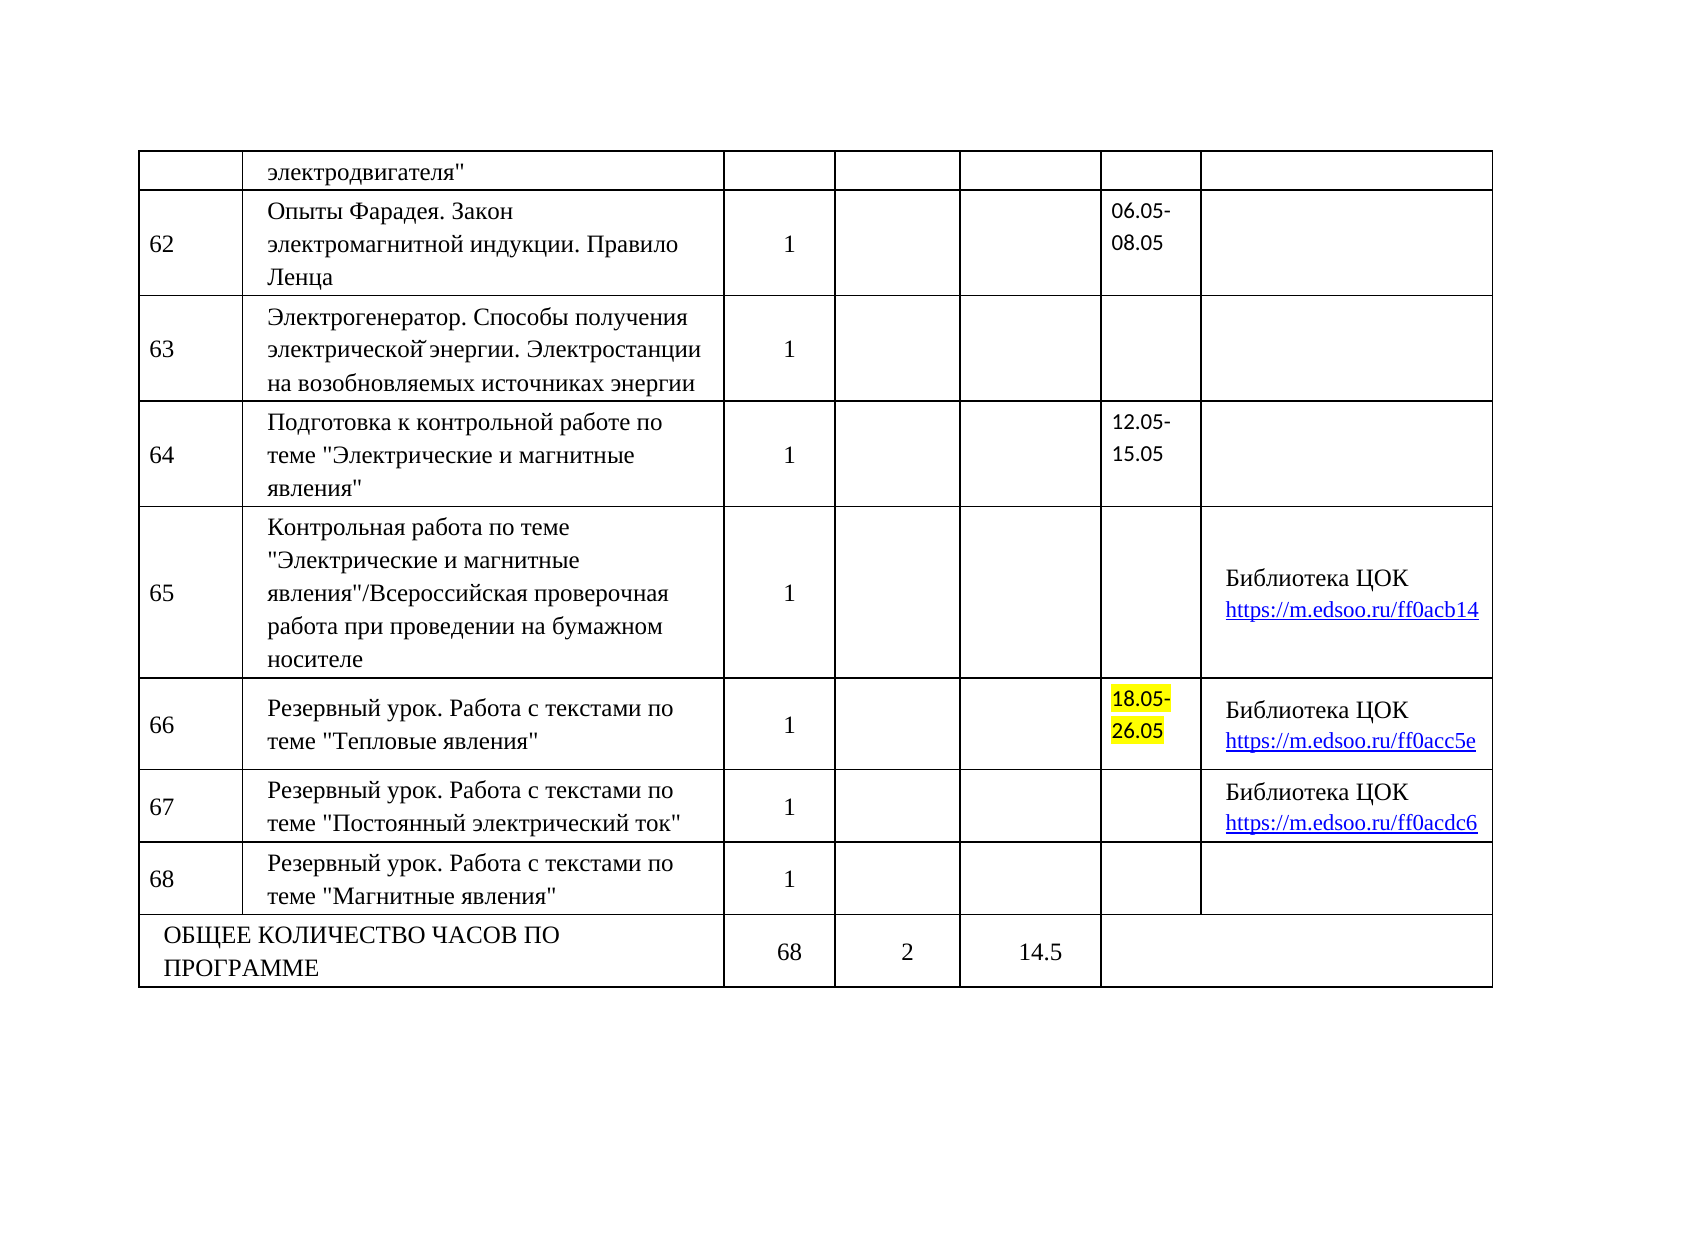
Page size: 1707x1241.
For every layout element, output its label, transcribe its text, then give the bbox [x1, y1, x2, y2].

table_cell Библиотека ЦОК https://m.edsoo.ru/ff0acb14 [1202, 507, 1492, 677]
table_cell Опыты Фарадея. Закон электромагнитной индукции. Правило Ленца [243, 191, 723, 295]
table_cell [1102, 770, 1200, 841]
table_cell Резервный урок. Работа с текстами по теме "Магнитные явления" [243, 843, 723, 913]
table_cell Электрогенератор. Способы получения электрической̆ энергии. Электростанции на возобновляемых источниках энергии [243, 296, 723, 400]
table_cell Резервный урок. Работа с текстами по теме "Постоянный электрический ток" [243, 770, 723, 841]
table_cell 1 [725, 843, 834, 913]
table_cell [836, 679, 959, 769]
table_cell Подготовка к контрольной работе по теме "Электрические и магнитные явления" [243, 402, 723, 506]
table_cell 65 [140, 507, 242, 677]
table_cell 66 [140, 679, 242, 769]
table_cell 1 [725, 152, 834, 189]
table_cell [243, 152, 723, 189]
table_cell Библиотека ЦОК https://m.edsoo.ru/ff0acc5e [1202, 679, 1492, 769]
table_cell 1 [725, 296, 834, 400]
table_cell [1202, 843, 1492, 913]
table_cell [961, 152, 1100, 189]
table_cell [836, 402, 959, 506]
table_cell [836, 843, 959, 913]
table_cell [1102, 152, 1200, 189]
table_cell 1 [725, 191, 834, 295]
table_cell 68 [140, 843, 242, 913]
table_cell [836, 770, 959, 841]
table_cell [1202, 191, 1492, 295]
table_cell [961, 770, 1100, 841]
table_cell [1102, 296, 1200, 400]
table_cell [961, 507, 1100, 677]
table_cell 06.05-08.05 [1102, 191, 1200, 295]
table_cell [961, 191, 1100, 295]
table_cell [836, 152, 959, 189]
table_cell [836, 191, 959, 295]
table_cell 1 [725, 507, 834, 677]
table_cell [1202, 152, 1492, 189]
table_cell [836, 507, 959, 677]
table_cell 2 [836, 915, 959, 986]
table_cell ОБЩЕЕ КОЛИЧЕСТВО ЧАСОВ ПО ПРОГРАММЕ [140, 915, 723, 986]
table_cell 64 [140, 402, 242, 506]
table_cell 62 [140, 191, 242, 295]
table_cell 12.05-15.05 [1102, 402, 1200, 506]
table_cell 61 [140, 152, 242, 189]
table_cell [1202, 296, 1492, 400]
table_cell 63 [140, 296, 242, 400]
table_cell [1102, 507, 1200, 677]
table_cell [1102, 915, 1492, 986]
table_cell 68 [725, 915, 834, 986]
table_cell Резервный урок. Работа с текстами по теме "Тепловые явления" [243, 679, 723, 769]
table_cell 67 [140, 770, 242, 841]
table_cell Контрольная работа по теме "Электрические и магнитные явления"/Всероссийская проверочная работа при проведении на бумажном носителе [243, 507, 723, 677]
table_cell Библиотека ЦОК https://m.edsoo.ru/ff0acdc6 [1202, 770, 1492, 841]
table_cell 1 [725, 770, 834, 841]
table_cell 1 [725, 402, 834, 506]
table_cell [961, 679, 1100, 769]
table_cell [836, 296, 959, 400]
table_cell 18.05-26.05 [1102, 679, 1200, 769]
table_cell [961, 296, 1100, 400]
table_cell 14.5 [961, 915, 1100, 986]
table_cell [1102, 843, 1200, 913]
table_cell [961, 843, 1100, 913]
table_cell [961, 402, 1100, 506]
table_cell 1 [725, 679, 834, 769]
table_cell [1202, 402, 1492, 506]
